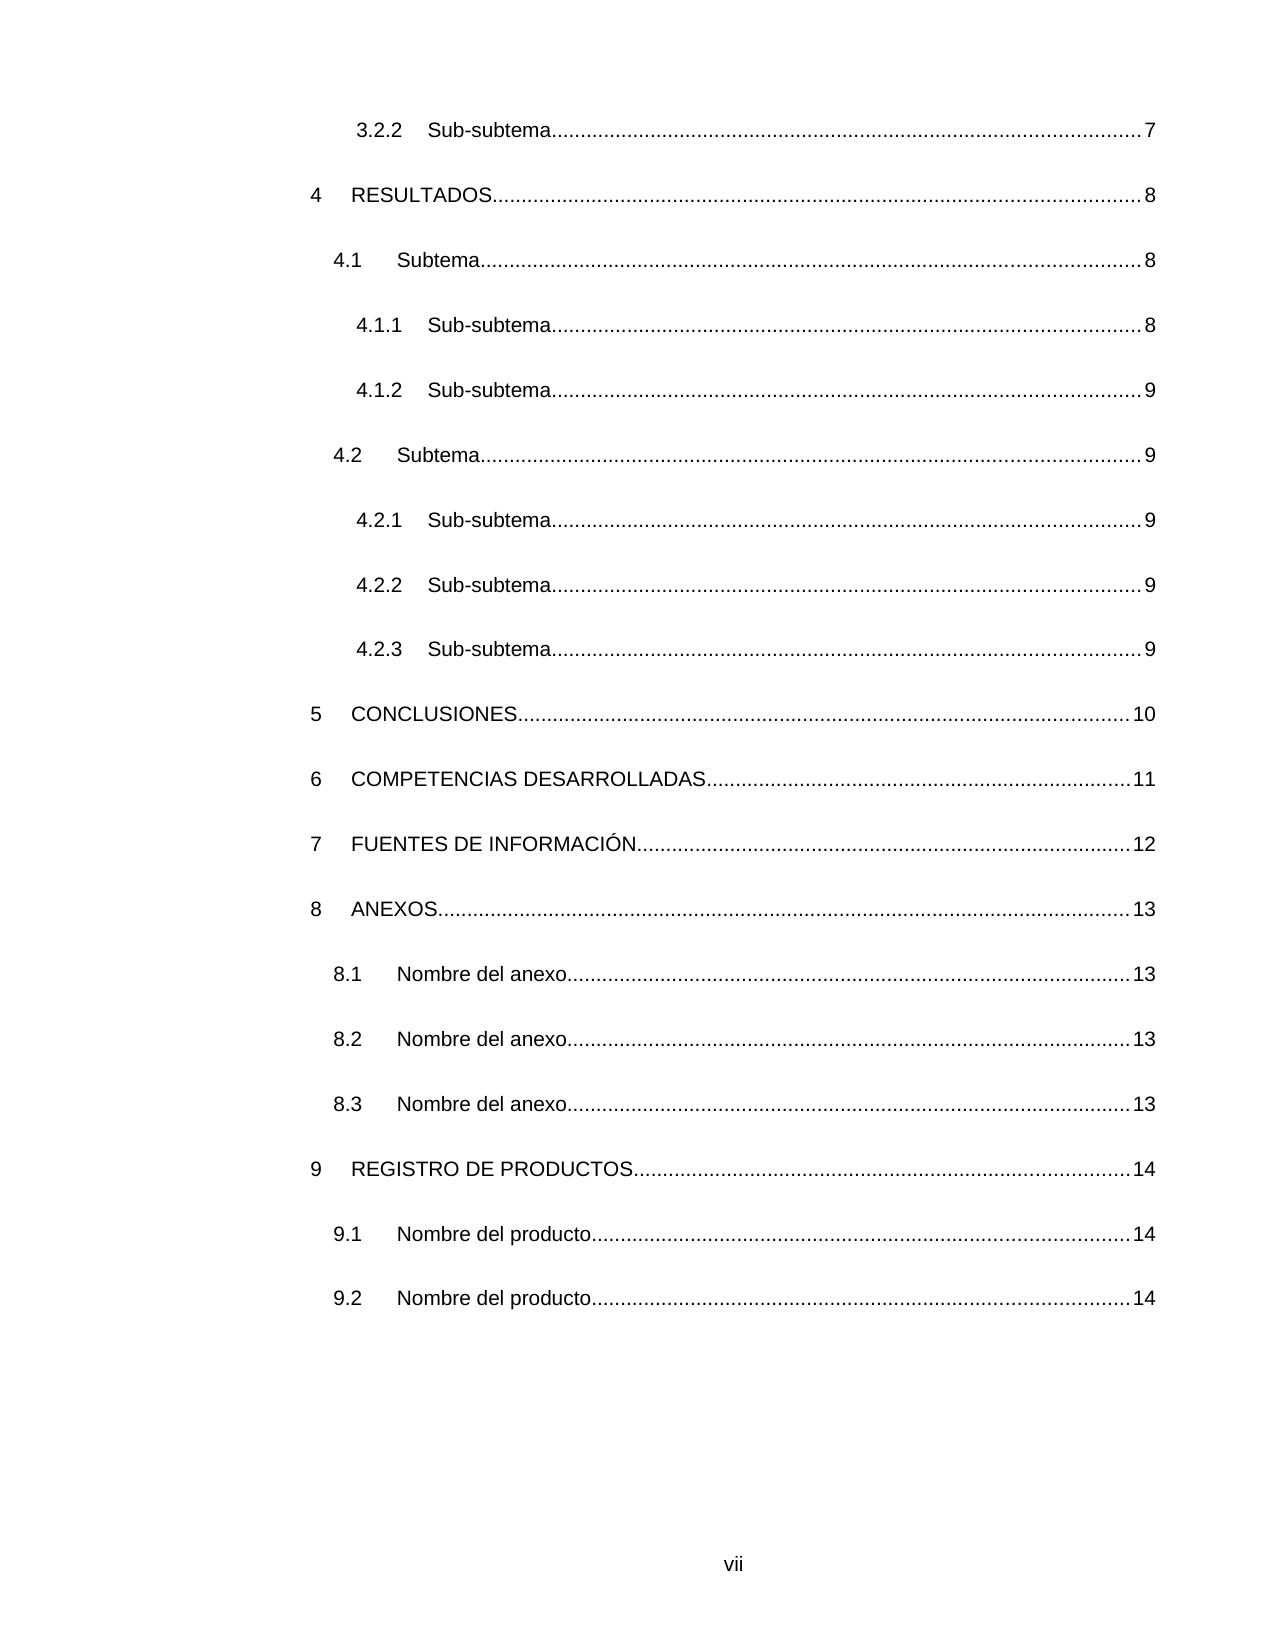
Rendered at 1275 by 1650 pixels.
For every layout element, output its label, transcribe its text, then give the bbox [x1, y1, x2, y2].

text 8.1 Nombre del anexo 13 [259, 962, 1157, 986]
text 3.2.2 Sub-subtema 7 [282, 118, 1157, 142]
text 4 RESULTADOS 8 [236, 183, 1157, 207]
text 9.1 Nombre del producto 14 [259, 1221, 1157, 1245]
text 4.1.2 Sub-subtema 9 [282, 378, 1157, 402]
text 4.1 Subtema 8 [259, 248, 1157, 272]
text 8.3 Nombre del anexo 13 [259, 1092, 1157, 1116]
text 6 COMPETENCIAS DESARROLLADAS 11 [236, 767, 1157, 791]
text 4.2.1 Sub-subtema 9 [282, 507, 1157, 531]
text 7 FUENTES DE INFORMACIÓN 12 [236, 832, 1157, 856]
text 4.2 Subtema 9 [259, 443, 1157, 467]
text 4.2.2 Sub-subtema 9 [282, 572, 1157, 596]
text 4.2.3 Sub-subtema 9 [282, 637, 1157, 661]
text 4.1.1 Sub-subtema 8 [282, 313, 1157, 337]
text 9.2 Nombre del producto 14 [259, 1286, 1157, 1310]
text 9 REGISTRO DE PRODUCTOS 14 [236, 1156, 1157, 1180]
text 5 CONCLUSIONES 10 [236, 702, 1157, 726]
text 8 ANEXOS 13 [236, 897, 1157, 921]
text 8.2 Nombre del anexo 13 [259, 1027, 1157, 1051]
